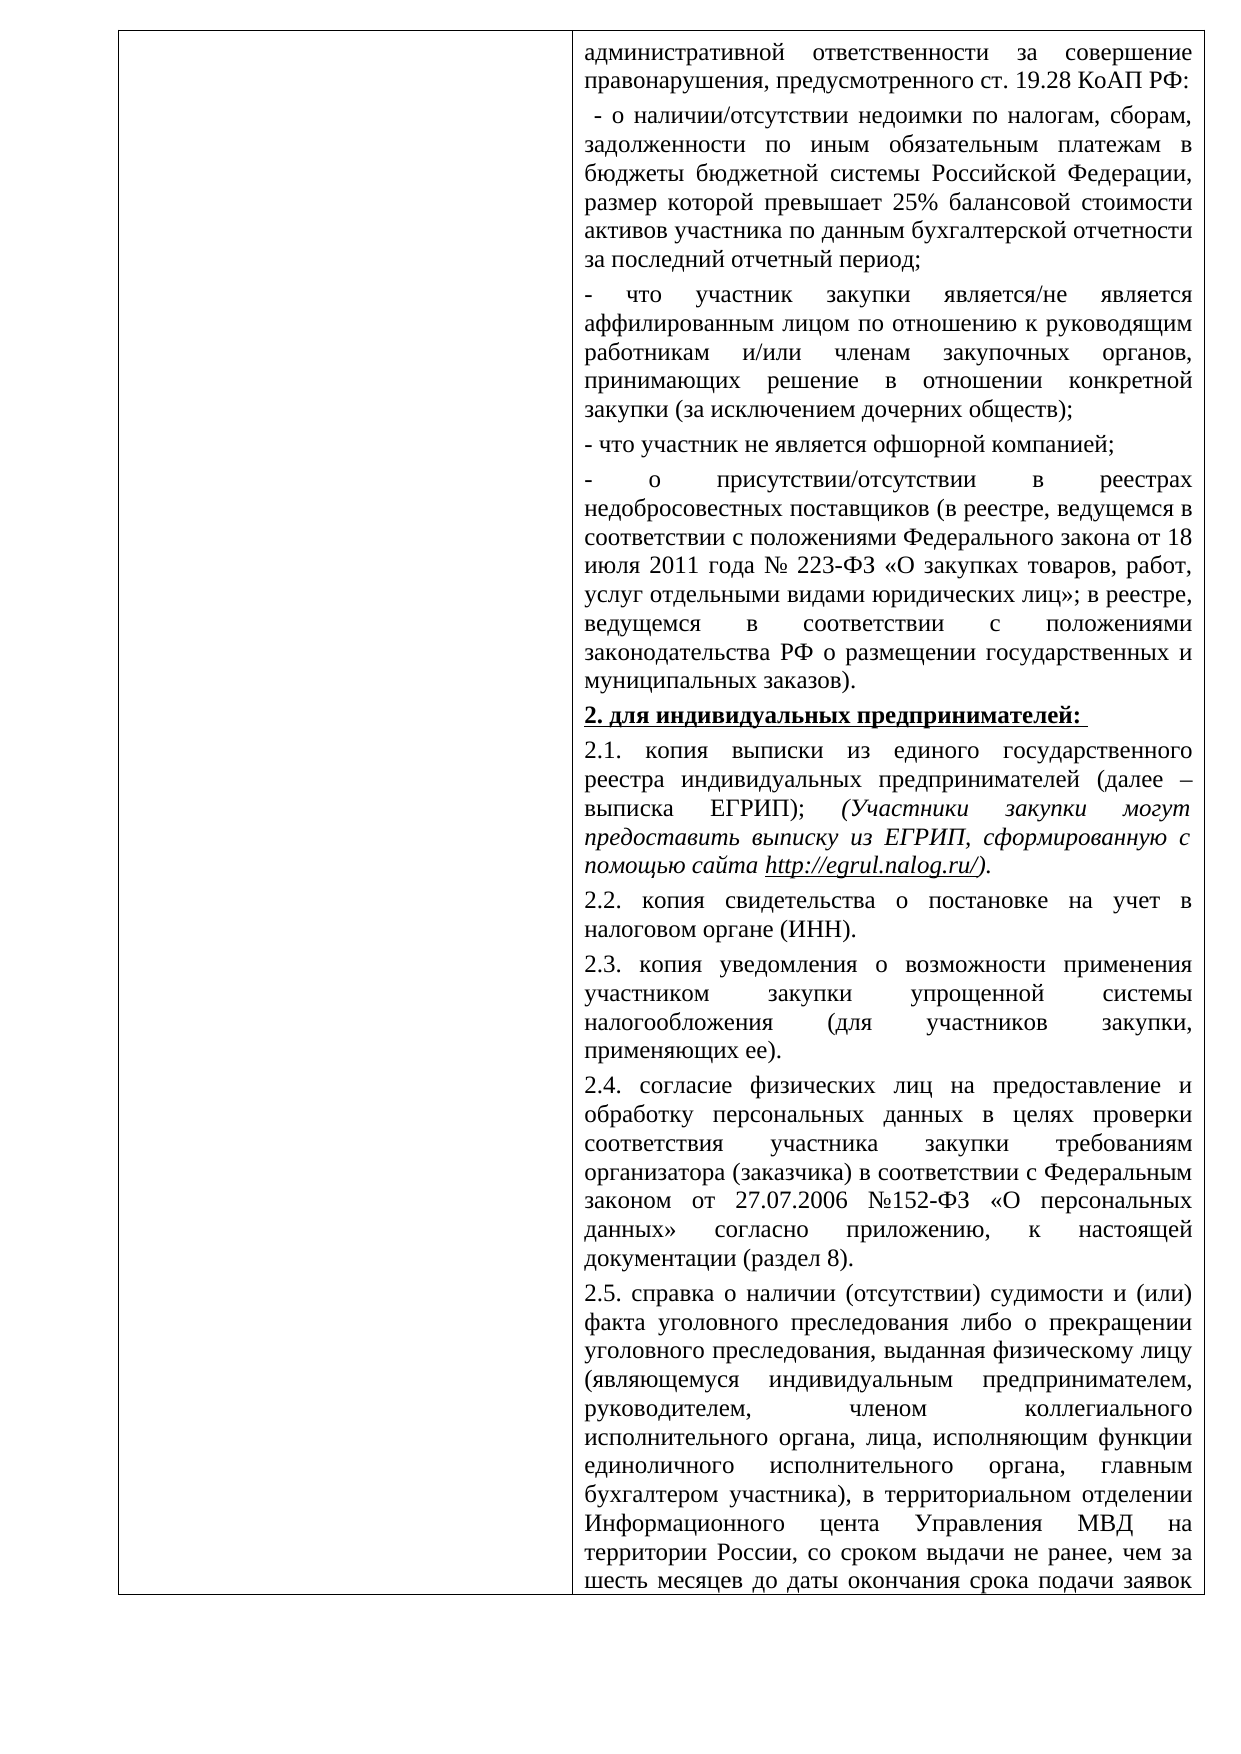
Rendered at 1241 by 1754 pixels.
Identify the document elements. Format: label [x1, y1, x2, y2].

table_cell [119, 31, 572, 1594]
table_cell [573, 31, 1204, 1594]
